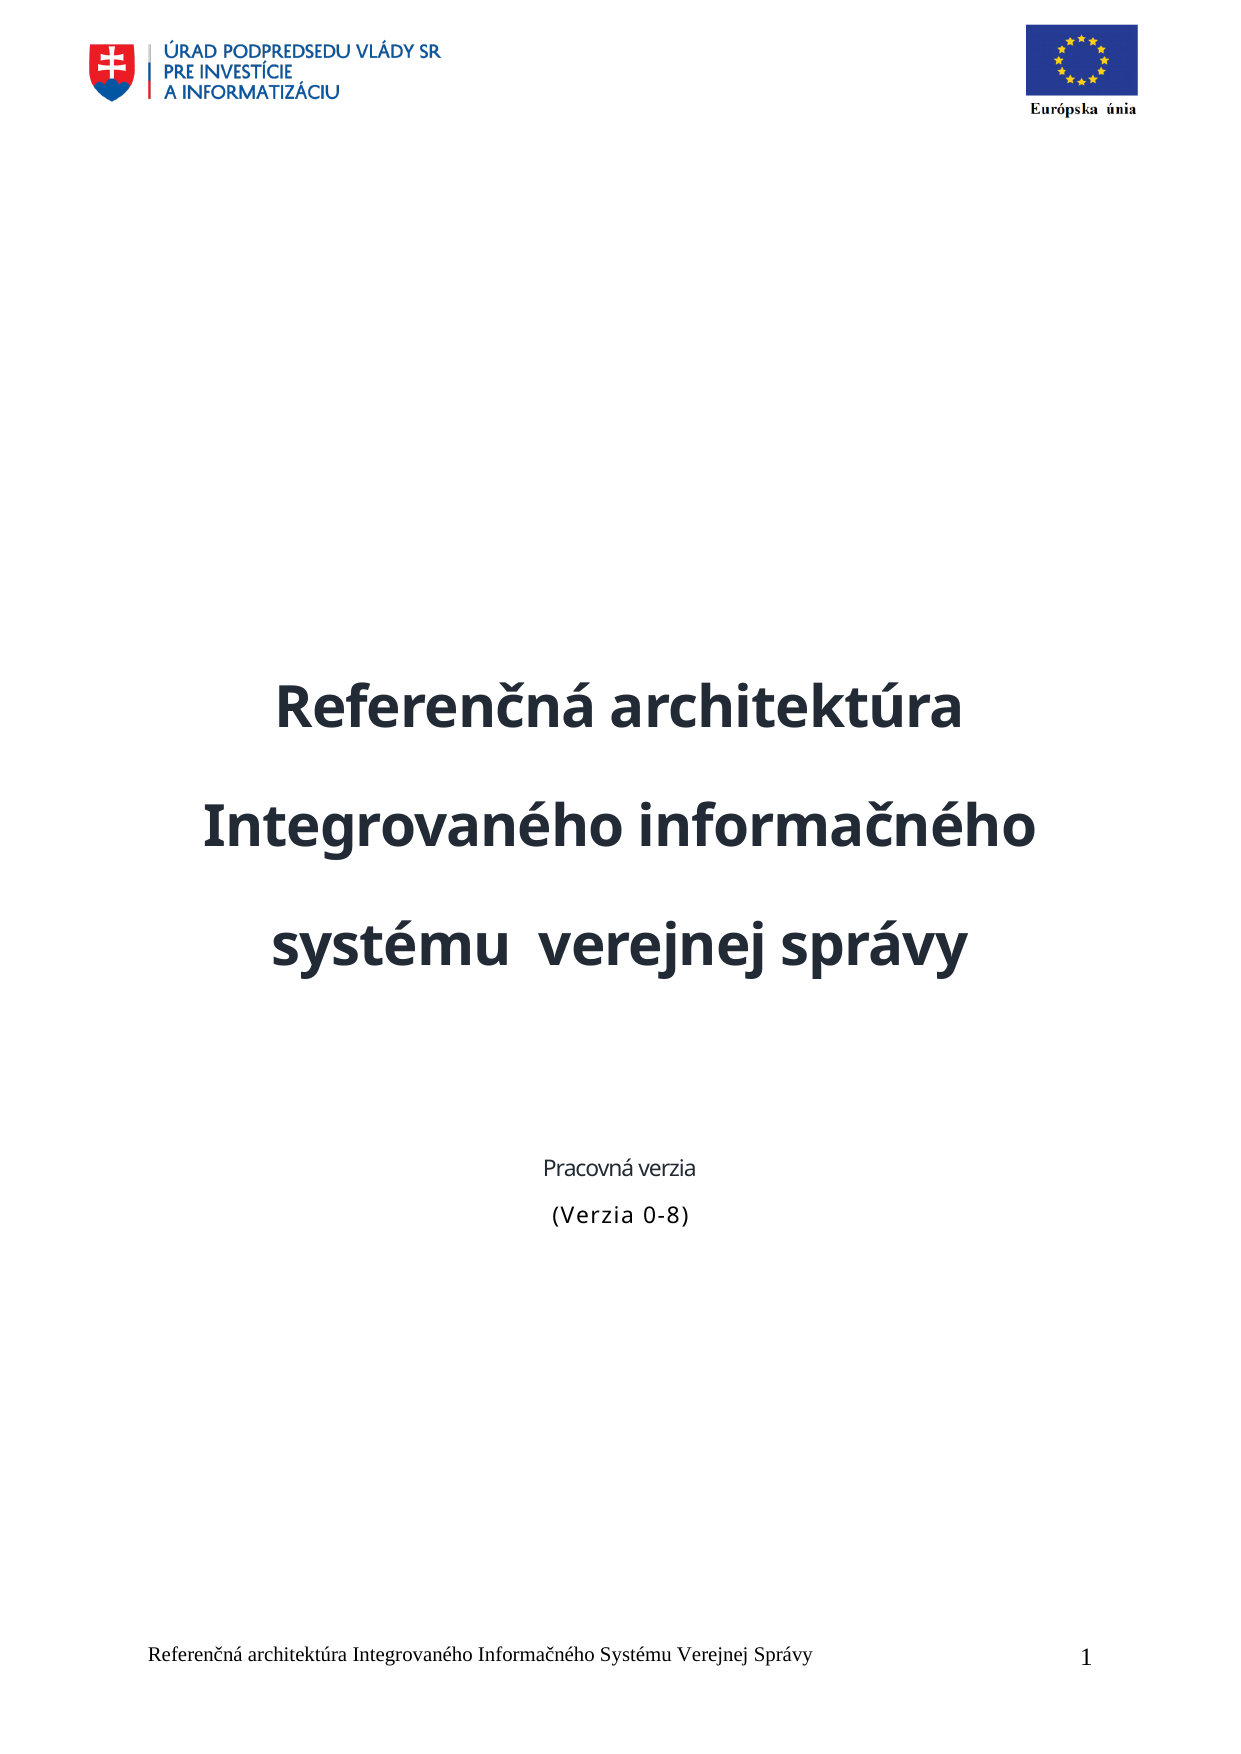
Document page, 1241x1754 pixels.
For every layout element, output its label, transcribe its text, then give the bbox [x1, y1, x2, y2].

picture [46, 0, 484, 142]
title Integrovaného informačného systému verejnej správy [148, 784, 1093, 983]
title Referenčná architektúra [148, 665, 1093, 744]
title Pracovná verzia [148, 1152, 1093, 1183]
subtitle (Verzia 0-8) [148, 1199, 1093, 1230]
picture [1020, 19, 1143, 121]
